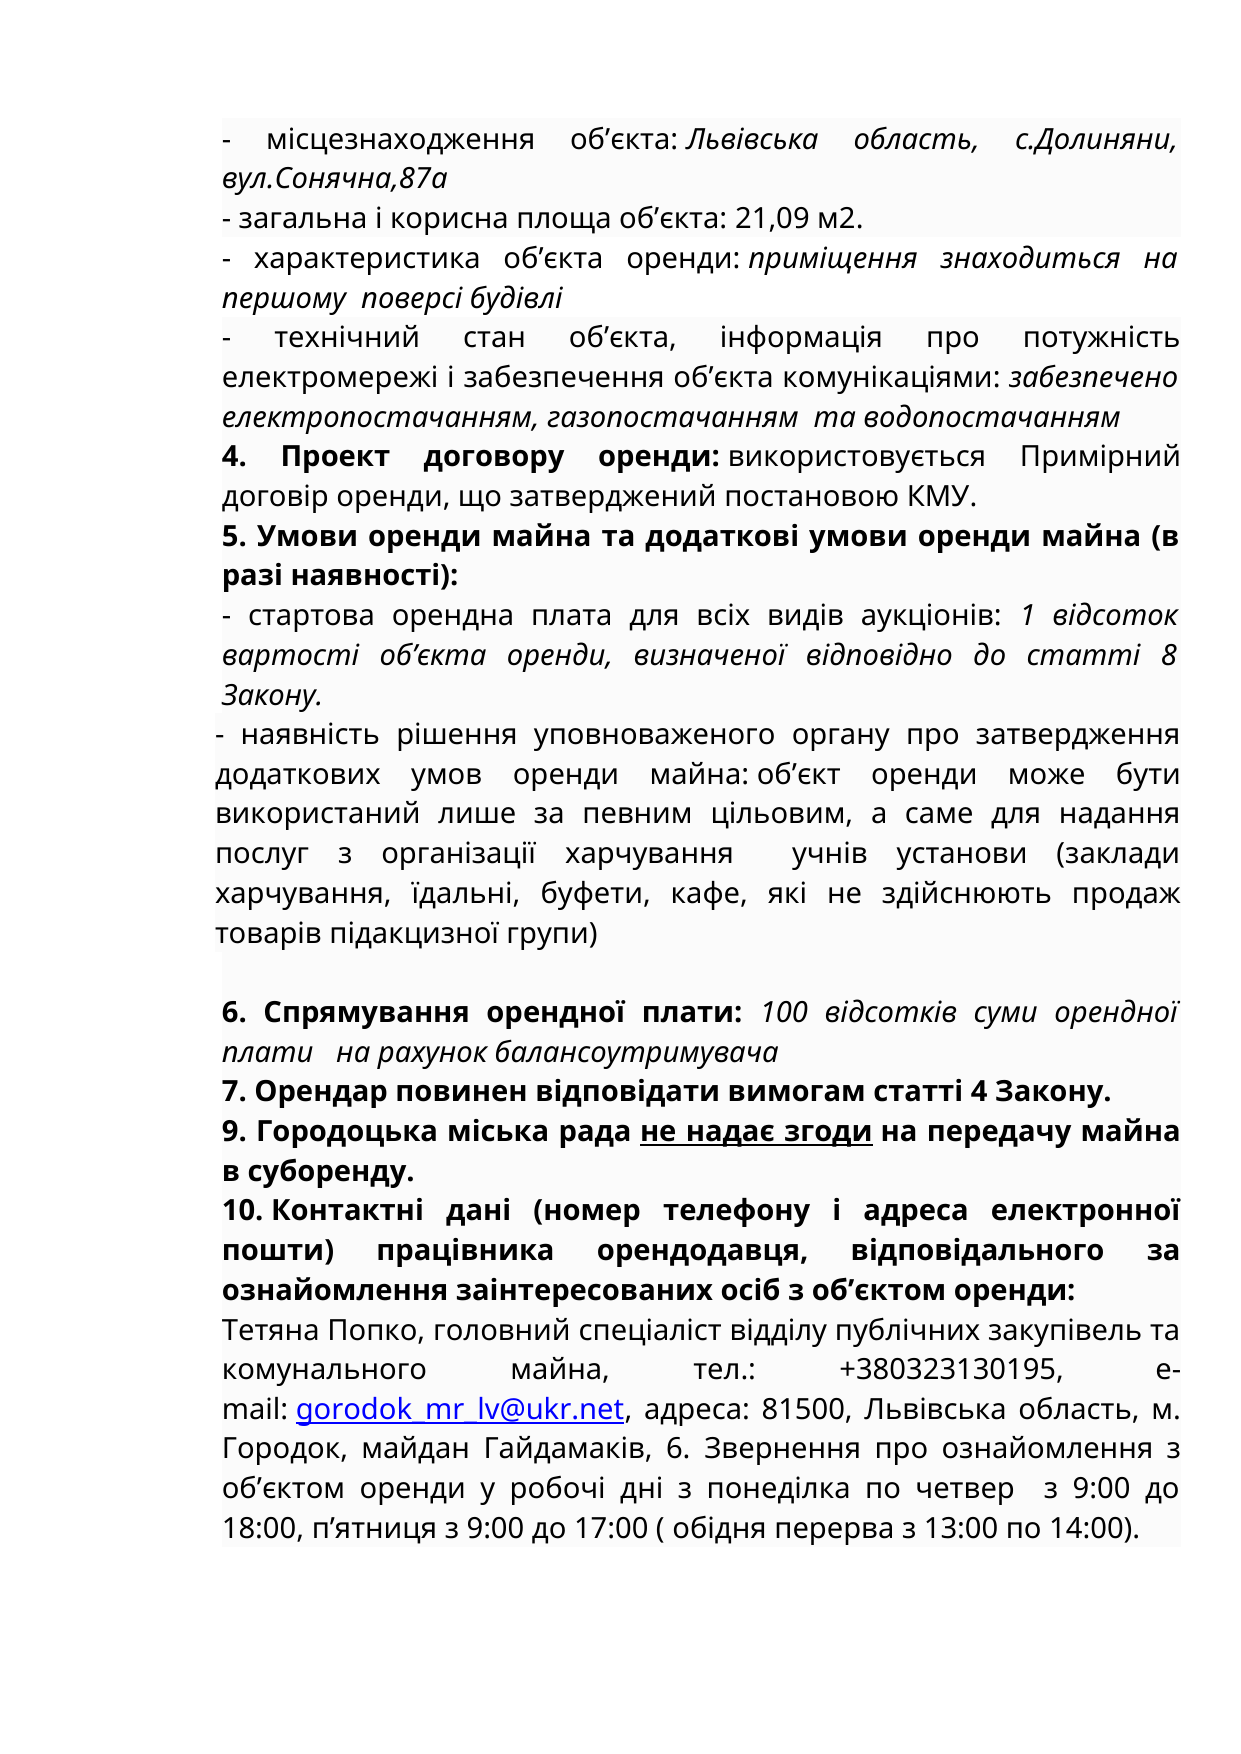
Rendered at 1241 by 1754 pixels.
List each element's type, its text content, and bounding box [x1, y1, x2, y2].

text Тетяна Попко, головний спеціаліст відділу публічних закупівель та комунального майна, тел.: +380323130195, e-mail: gorodok_mr_lv@ukr.net, адреса: 81500, Львівська область, м. Городок, майдан Гайдамаків, 6. Звернення про ознайомлення з об’єктом оренди у робочі дні з понеділка по четвер з 9:00 до 18:00, п’ятниця з 9:00 до 17:00 ( обідня перерва з 13:00 по 14:00). [222, 1309, 1181, 1547]
text 4. Проект договору оренди: використовується Примірний договір оренди, що затверджений постановою КМУ. [222, 436, 1181, 515]
text - технічний стан об’єкта, інформація про потужність електромережі і забезпечення об’єкта комунікаціями: забезпечено електропостачанням, газопостачанням та водопостачанням [222, 317, 1181, 436]
text 6. Спрямування орендної плати: 100 відсотків суми орендної плати на рахунок балансоутримувача [222, 991, 1181, 1071]
text 7. Орендар повинен відповідати вимогам статті 4 Закону. [222, 1071, 1181, 1110]
text - наявність рішення уповноваженого органу про затвердження додаткових умов оренди майна: об’єкт оренди може бути використаний лише за певним цільовим, а саме для надання послуг з організації харчування учнів установи (заклади харчування, їдальні, буфети, кафе, які не здійснюють продаж товарів підакцизної групи) [215, 713, 1181, 952]
text - стартова орендна плата для всіх видів аукціонів: 1 відсоток вартості об’єкта оренди, визначеної відповідно до статті 8 Закону. [222, 594, 1181, 713]
text - загальна і корисна площа об’єкта: 21,09 м2. [222, 197, 1181, 237]
text - характеристика об’єкта оренди: приміщення знаходиться на першому поверсі будівлі [222, 237, 1181, 317]
text - місцезнаходження об’єкта: Львівська область, с.Долиняни, вул.Сонячна,87а [222, 118, 1181, 197]
text 9. Городоцька міська рада не надає згоди на передачу майна в суборенду. [222, 1110, 1181, 1190]
text 5. Умови оренди майна та додаткові умови оренди майна (в разі наявності): [222, 515, 1181, 594]
text 10. Контактні дані (номер телефону і адреса електронної пошти) працівника орендодавця, відповідального за ознайомлення заінтересованих осіб з об’єктом оренди: [222, 1190, 1181, 1309]
